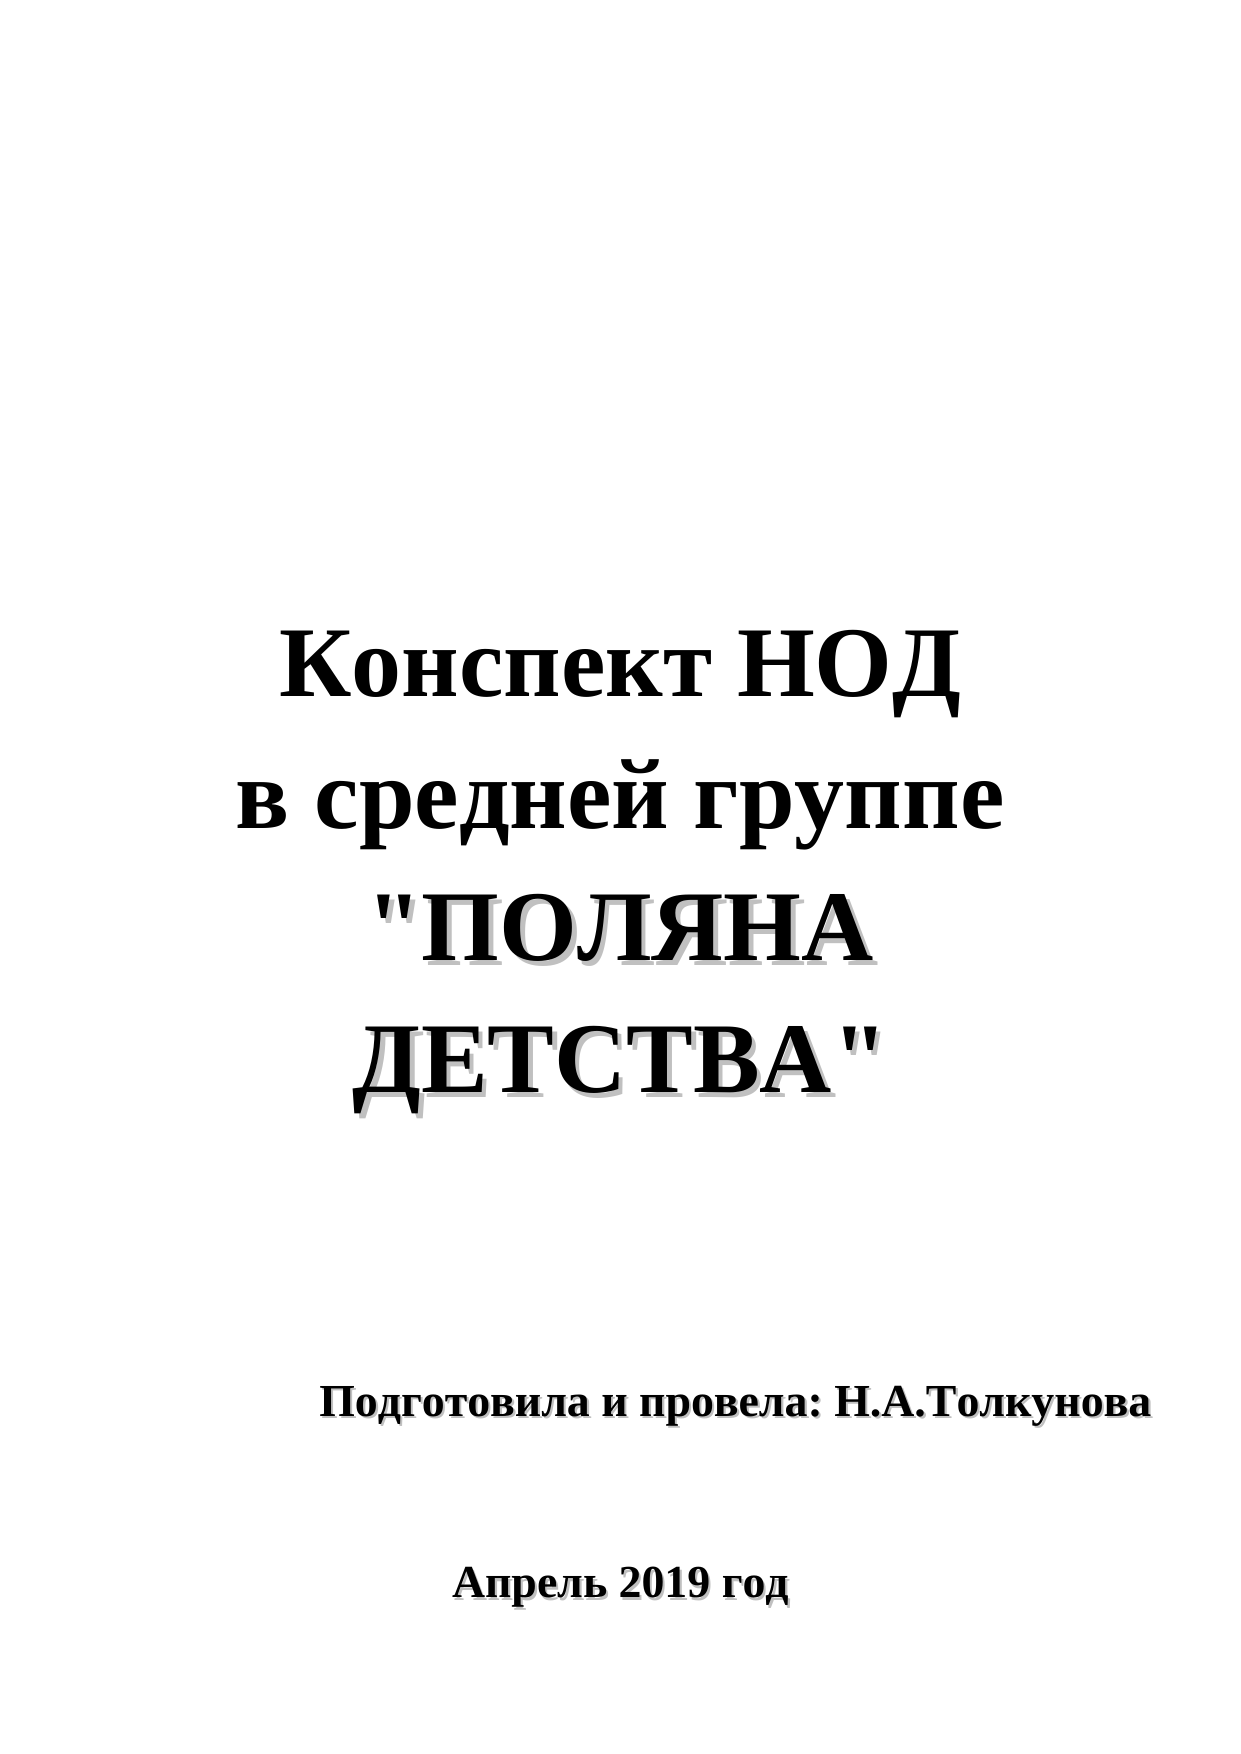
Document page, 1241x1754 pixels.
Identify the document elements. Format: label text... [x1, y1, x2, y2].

text "ПОЛЯНА ДЕТСТВА" [89, 867, 1152, 1114]
text Подготовила и провела: Н.А.Толкунова [89, 1373, 1152, 1426]
text Апрель 2019 год [89, 1555, 1152, 1608]
text в средней группе [89, 735, 1152, 850]
text Конспект НОД [89, 603, 1152, 718]
